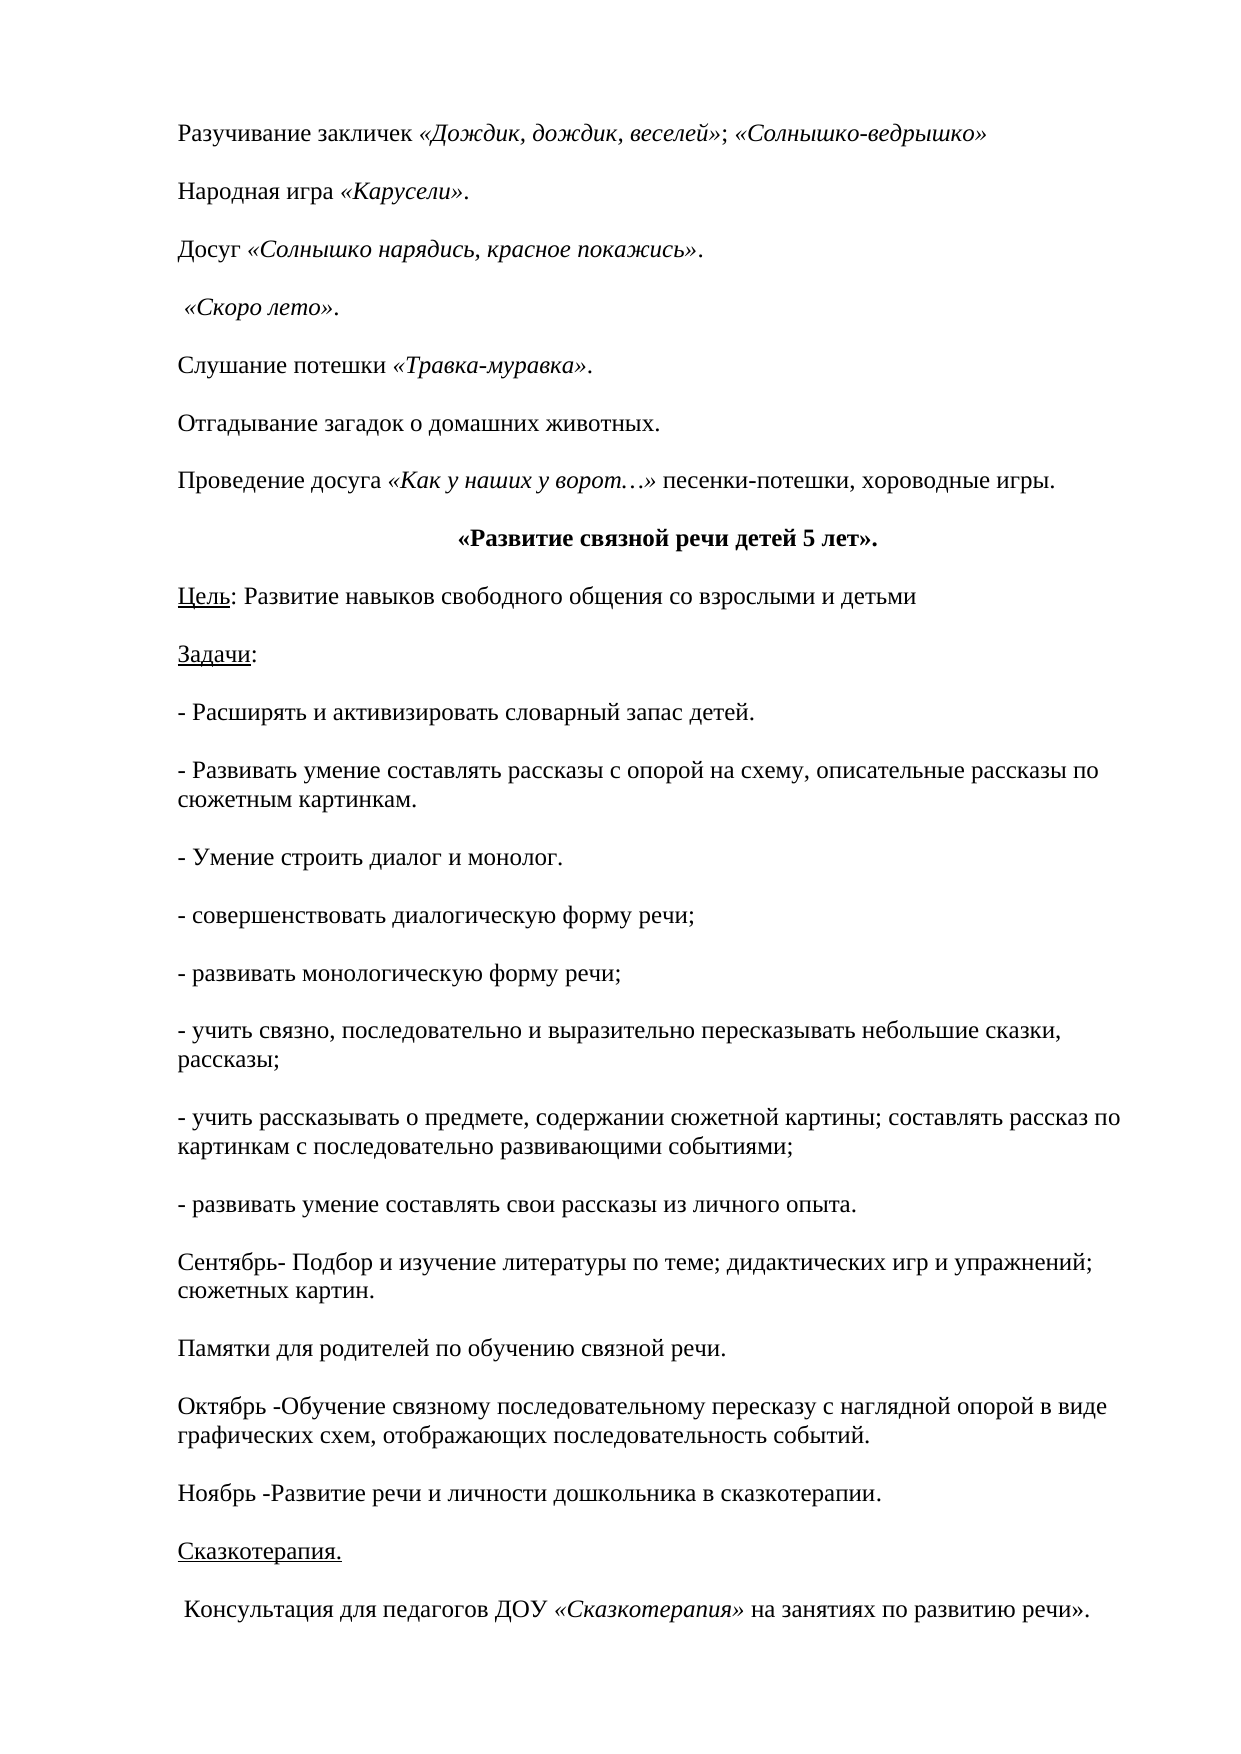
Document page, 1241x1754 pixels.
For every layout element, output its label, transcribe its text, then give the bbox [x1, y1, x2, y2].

text Сказкотерапия. [177, 1536, 1152, 1565]
text - Развивать умение составлять рассказы с опорой на схему, описательные рассказы по сюжетным картинкам. [177, 755, 1152, 813]
text Слушание потешки «Травка-муравка». [177, 350, 1152, 378]
text «Развитие связной речи детей 5 лет». [177, 523, 1152, 552]
text - Расширять и активизировать словарный запас детей. [177, 697, 1152, 726]
text - совершенствовать диалогическую форму речи; [177, 900, 1152, 928]
text Досуг «Солнышко нарядись, красное покажись». [177, 234, 1152, 263]
text Проведение досуга «Как у наших у ворот…» песенки-потешки, хороводные игры. [177, 466, 1152, 494]
text Задачи: [177, 639, 1152, 668]
text Ноябрь -Развитие речи и личности дошкольника в сказкотерапии. [177, 1478, 1152, 1507]
text - учить связно, последовательно и выразительно пересказывать небольшие сказки, рассказы; [177, 1016, 1152, 1073]
text «Скоро лето». [177, 292, 1152, 321]
text - развивать умение составлять свои рассказы из личного опыта. [177, 1189, 1152, 1218]
text Отгадывание загадок о домашних животных. [177, 408, 1152, 436]
text - развивать монологическую форму речи; [177, 958, 1152, 986]
text Народная игра «Карусели». [177, 176, 1152, 205]
text - Умение строить диалог и монолог. [177, 842, 1152, 871]
text Сентябрь- Подбор и изучение литературы по теме; дидактических игр и упражнений; сюжетных картин. [177, 1247, 1152, 1304]
text - учить рассказывать о предмете, содержании сюжетной картины; составлять рассказ по картинкам с последовательно развивающими событиями; [177, 1102, 1152, 1160]
text Октябрь -Обучение связному последовательному пересказу с наглядной опорой в виде графических схем, отображающих последовательность событий. [177, 1391, 1152, 1449]
text Памятки для родителей по обучению связной речи. [177, 1333, 1152, 1362]
text Разучивание закличек «Дождик, дождик, веселей»; «Солнышко-ведрышко» [177, 118, 1152, 147]
text Цель: Развитие навыков свободного общения со взрослыми и детьми [177, 581, 1152, 610]
text Консультация для педагогов ДОУ «Сказкотерапия» на занятиях по развитию речи». [177, 1594, 1152, 1623]
